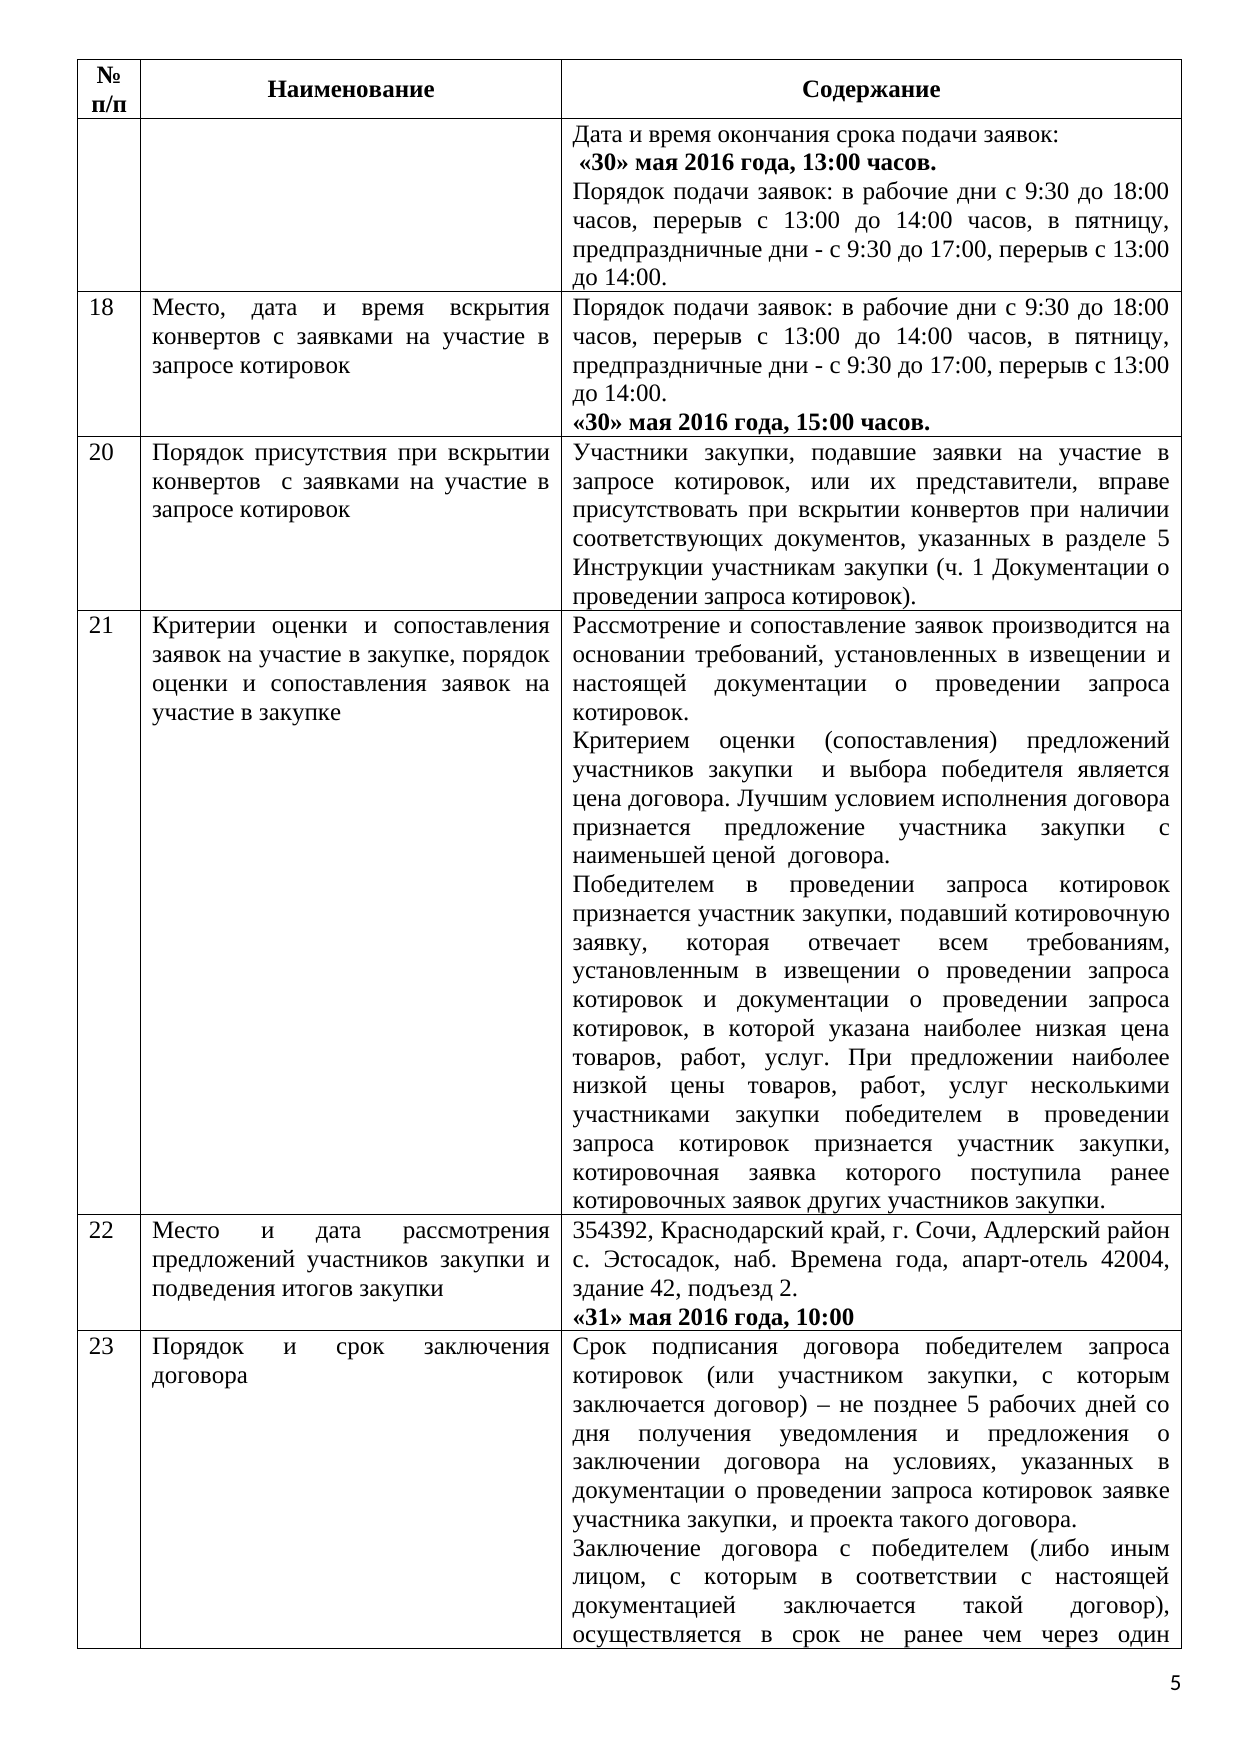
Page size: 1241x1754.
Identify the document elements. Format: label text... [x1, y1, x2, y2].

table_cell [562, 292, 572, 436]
table_cell [78, 119, 140, 291]
table_cell 22 [78, 1215, 140, 1330]
table_cell 21 [78, 611, 140, 1214]
table_cell Порядок присутствия при вскрытии конвертов с заявками на участие в запросе котировок [141, 437, 561, 609]
table_cell [78, 292, 140, 436]
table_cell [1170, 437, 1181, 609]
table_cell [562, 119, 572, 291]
table_cell Место и дата рассмотрения предложений участников закупки и подведения итогов закупки [141, 1215, 561, 1330]
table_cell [141, 119, 561, 291]
table_cell Рассмотрение и сопоставление заявок производится на основании требований, установленных в извещении и настоящей документации о проведении запроса котировок. Критерием оценки (сопоставления) предложений участников закупки и выбора победителя является цена договора. Лучшим условием исполнения договора признается предложение участника закупки с наименьшей ценой договора. Победителем в проведении запроса котировок признается участник закупки, подавший котировочную заявку, которая отвечает всем требованиям, установленным в извещении о проведении запроса котировок и документации о проведении запроса котировок, в которой указана наиболее низкая цена товаров, работ, услуг. При предложении наиболее низкой цены товаров, работ, услуг несколькими участниками закупки победителем в проведении запроса котировок признается участник закупки, котировочная заявка которого поступила ранее котировочных заявок других участников закупки. [562, 611, 1181, 1214]
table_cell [562, 1331, 1181, 1648]
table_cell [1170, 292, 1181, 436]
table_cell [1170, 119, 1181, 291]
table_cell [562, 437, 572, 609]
table_cell Критерии оценки и сопоставления заявок на участие в закупке, порядок оценки и сопоставления заявок на участие в закупке [141, 611, 561, 1214]
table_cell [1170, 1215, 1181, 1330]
table_cell Место, дата и время вскрытия конвертов с заявками на участие в запросе котировок [141, 292, 561, 436]
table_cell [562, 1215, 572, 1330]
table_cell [141, 1331, 561, 1648]
table_cell 23 [78, 1331, 140, 1648]
table_cell 20 [78, 437, 140, 609]
table_header Содержание [562, 60, 1181, 118]
table_header Наименование [141, 60, 561, 118]
